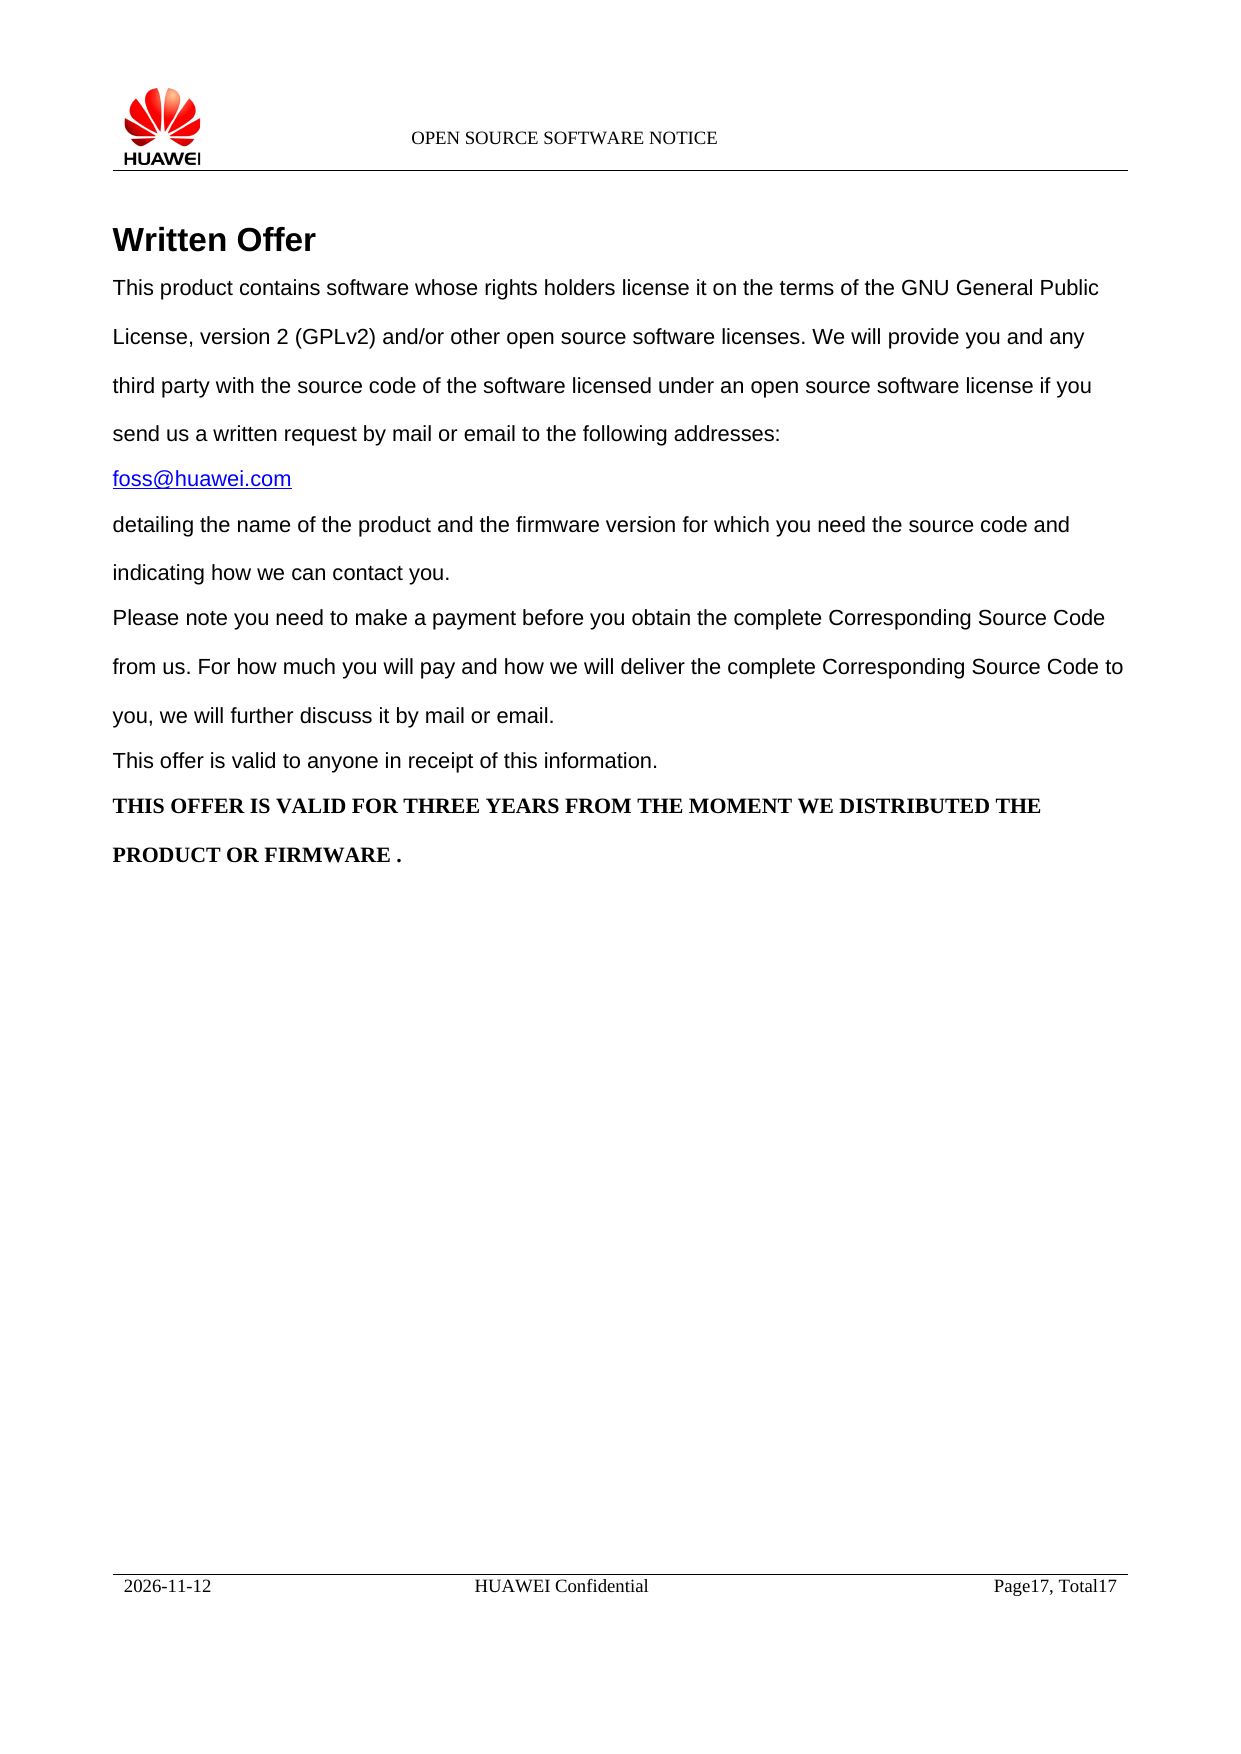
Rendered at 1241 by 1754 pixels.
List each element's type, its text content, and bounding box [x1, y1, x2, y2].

text detailing the name of the product and the firmware version for which you need the source code and indicating how we can contact you. [112, 508, 1128, 589]
text This product contains software whose rights holders license it on the terms of the GNU General Public License, version 2 (GPLv2) and/or other open source software licenses. We will provide you and any third party with the source code of the software licensed under an open source software license if you send us a written request by mail or email to the following addresses: [112, 271, 1128, 450]
picture [124, 88, 201, 165]
text Please note you need to make a payment before you obtain the complete Corresponding Source Code from us. For how much you will pay and how we will deliver the complete Corresponding Source Code to you, we will further discuss it by mail or email. [112, 602, 1128, 732]
text This offer is valid for three years from the moment we distributed the product or firmware . [112, 789, 1128, 871]
text Written Offer [112, 206, 1128, 271]
text foss@huawei.com [112, 463, 1128, 495]
text This offer is valid to anyone in receipt of this information. [112, 744, 1128, 777]
